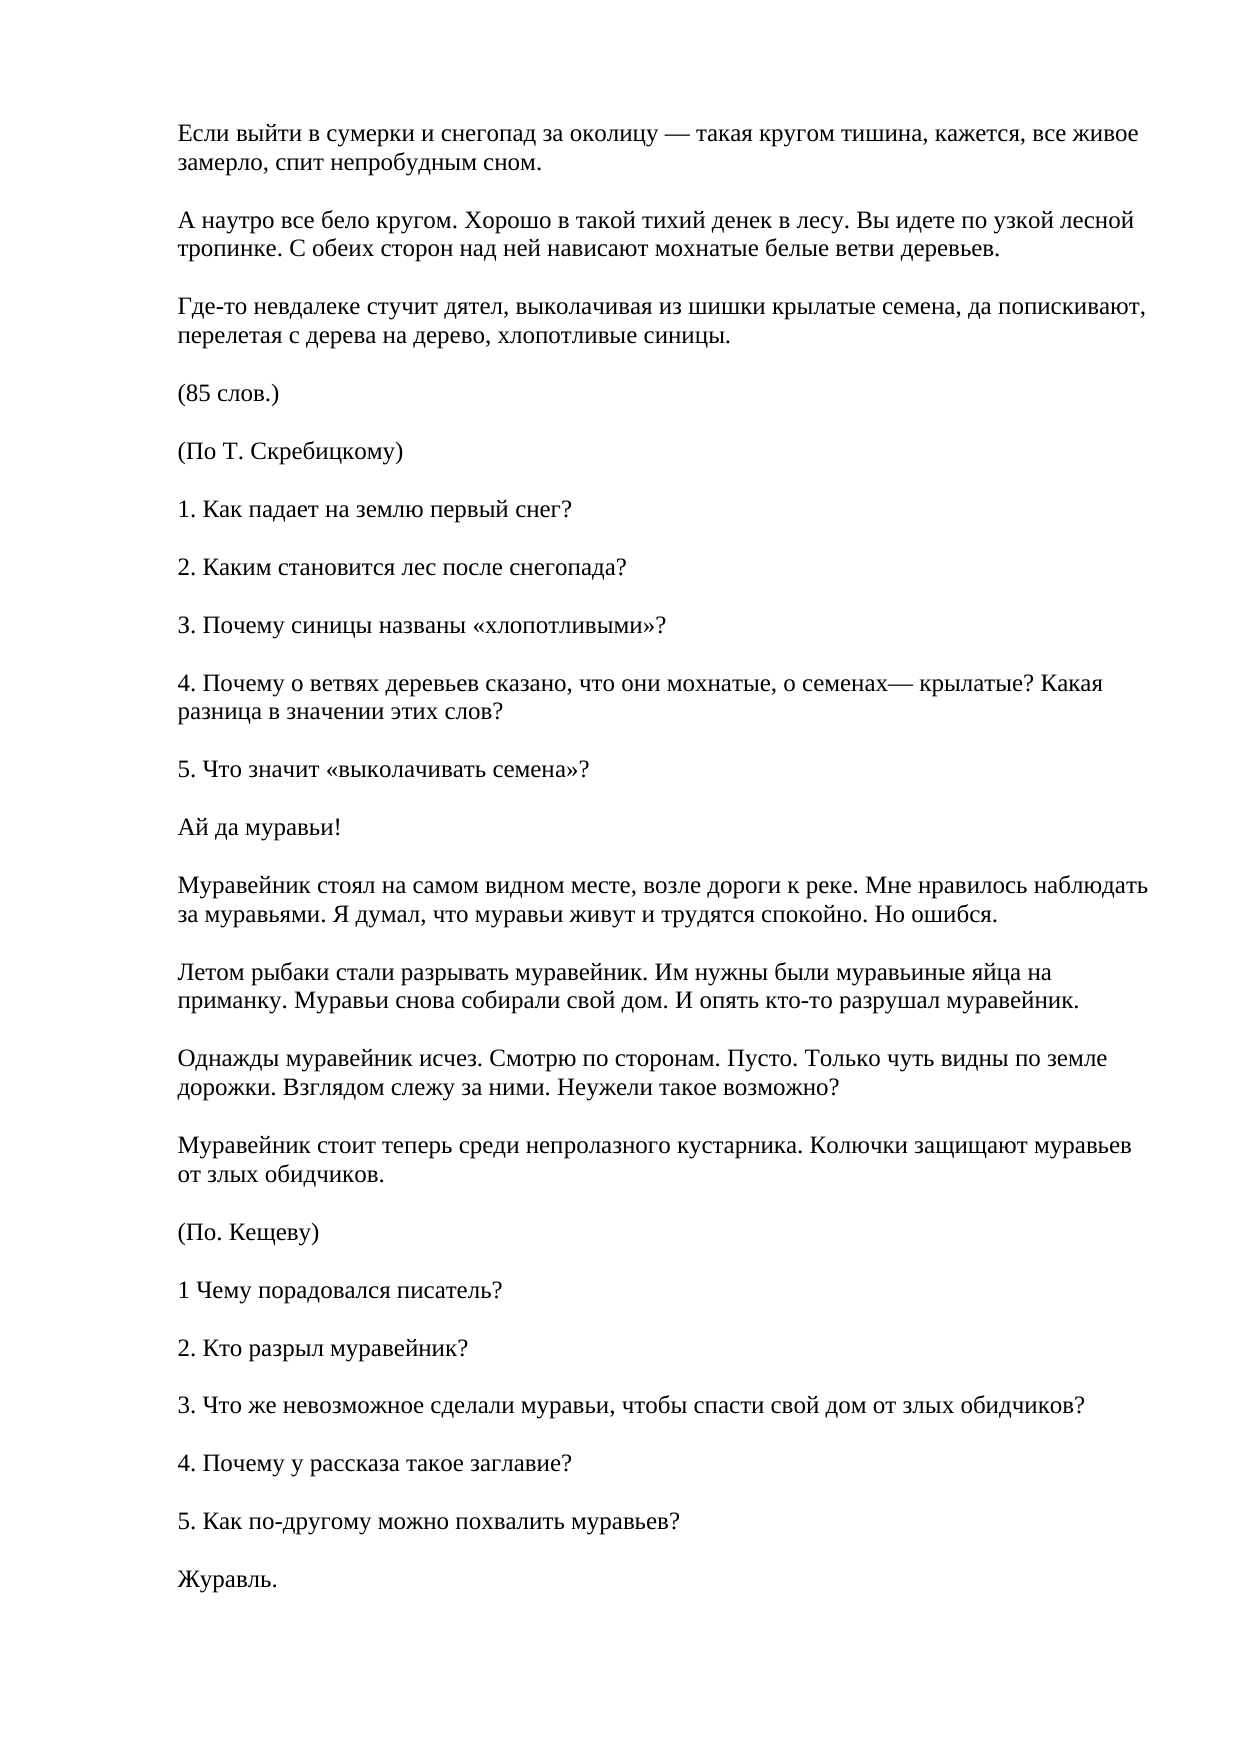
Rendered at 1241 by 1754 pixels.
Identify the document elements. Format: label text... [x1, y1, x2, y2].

text 5. Как по-другому можно похвалить муравьев? [177, 1506, 1152, 1535]
text 4. Почему у рассказа такое заглавие? [177, 1448, 1152, 1477]
text 2. Кто разрыл муравейник? [177, 1333, 1152, 1361]
text (85 слов.) [177, 378, 1152, 407]
text (По Т. Скребицкому) [177, 436, 1152, 465]
text 1. Как падает на землю первый снег? [177, 494, 1152, 523]
text Где-то невдалеке стучит дятел, выколачивая из шишки крылатые семена, да попискивают, перелетая с дерева на дерево, хлопотливые синицы. [177, 291, 1152, 349]
text (По. Кещеву) [177, 1217, 1152, 1246]
text Журавль. [177, 1564, 1152, 1593]
text Муравейник стоял на самом видном месте, возле дороги к реке. Мне нравилось наблюдать за муравьями. Я думал, что муравьи живут и трудятся спокойно. Но ошибся. [177, 870, 1152, 928]
text 4. Почему о ветвях деревьев сказано, что они мохнатые, о семенах— крылатые? Какая разница в значении этих слов? [177, 668, 1152, 725]
text Муравейник стоит теперь среди непролазного кустарника. Колючки защищают муравьев от злых обидчиков. [177, 1130, 1152, 1188]
text 2. Каким становится лес после снегопада? [177, 552, 1152, 581]
text Если выйти в сумерки и снегопад за околицу — такая кругом тишина, кажется, все живое замерло, спит непробудным сном. [177, 118, 1152, 176]
text 1 Чему порадовался писатель? [177, 1275, 1152, 1303]
text Летом рыбаки стали разрывать муравейник. Им нужны были муравьиные яйца на приманку. Муравьи снова собирали свой дом. И опять кто-то разрушал муравейник. [177, 957, 1152, 1014]
text З. Почему синицы названы «хлопотливыми»? [177, 610, 1152, 638]
text Ай да муравьи! [177, 812, 1152, 841]
text Однажды муравейник исчез. Смотрю по сторонам. Пусто. Только чуть видны по земле дорожки. Взглядом слежу за ними. Неужели такое возможно? [177, 1043, 1152, 1101]
text А наутро все бело кругом. Хорошо в такой тихий денек в лесу. Вы идете по узкой лесной тропинке. С обеих сторон над ней нависают мохнатые белые ветви деревьев. [177, 205, 1152, 262]
text 5. Что значит «выколачивать семена»? [177, 754, 1152, 783]
text 3. Что же невозможное сделали муравьи, чтобы спасти свой дом от злых обидчиков? [177, 1391, 1152, 1419]
